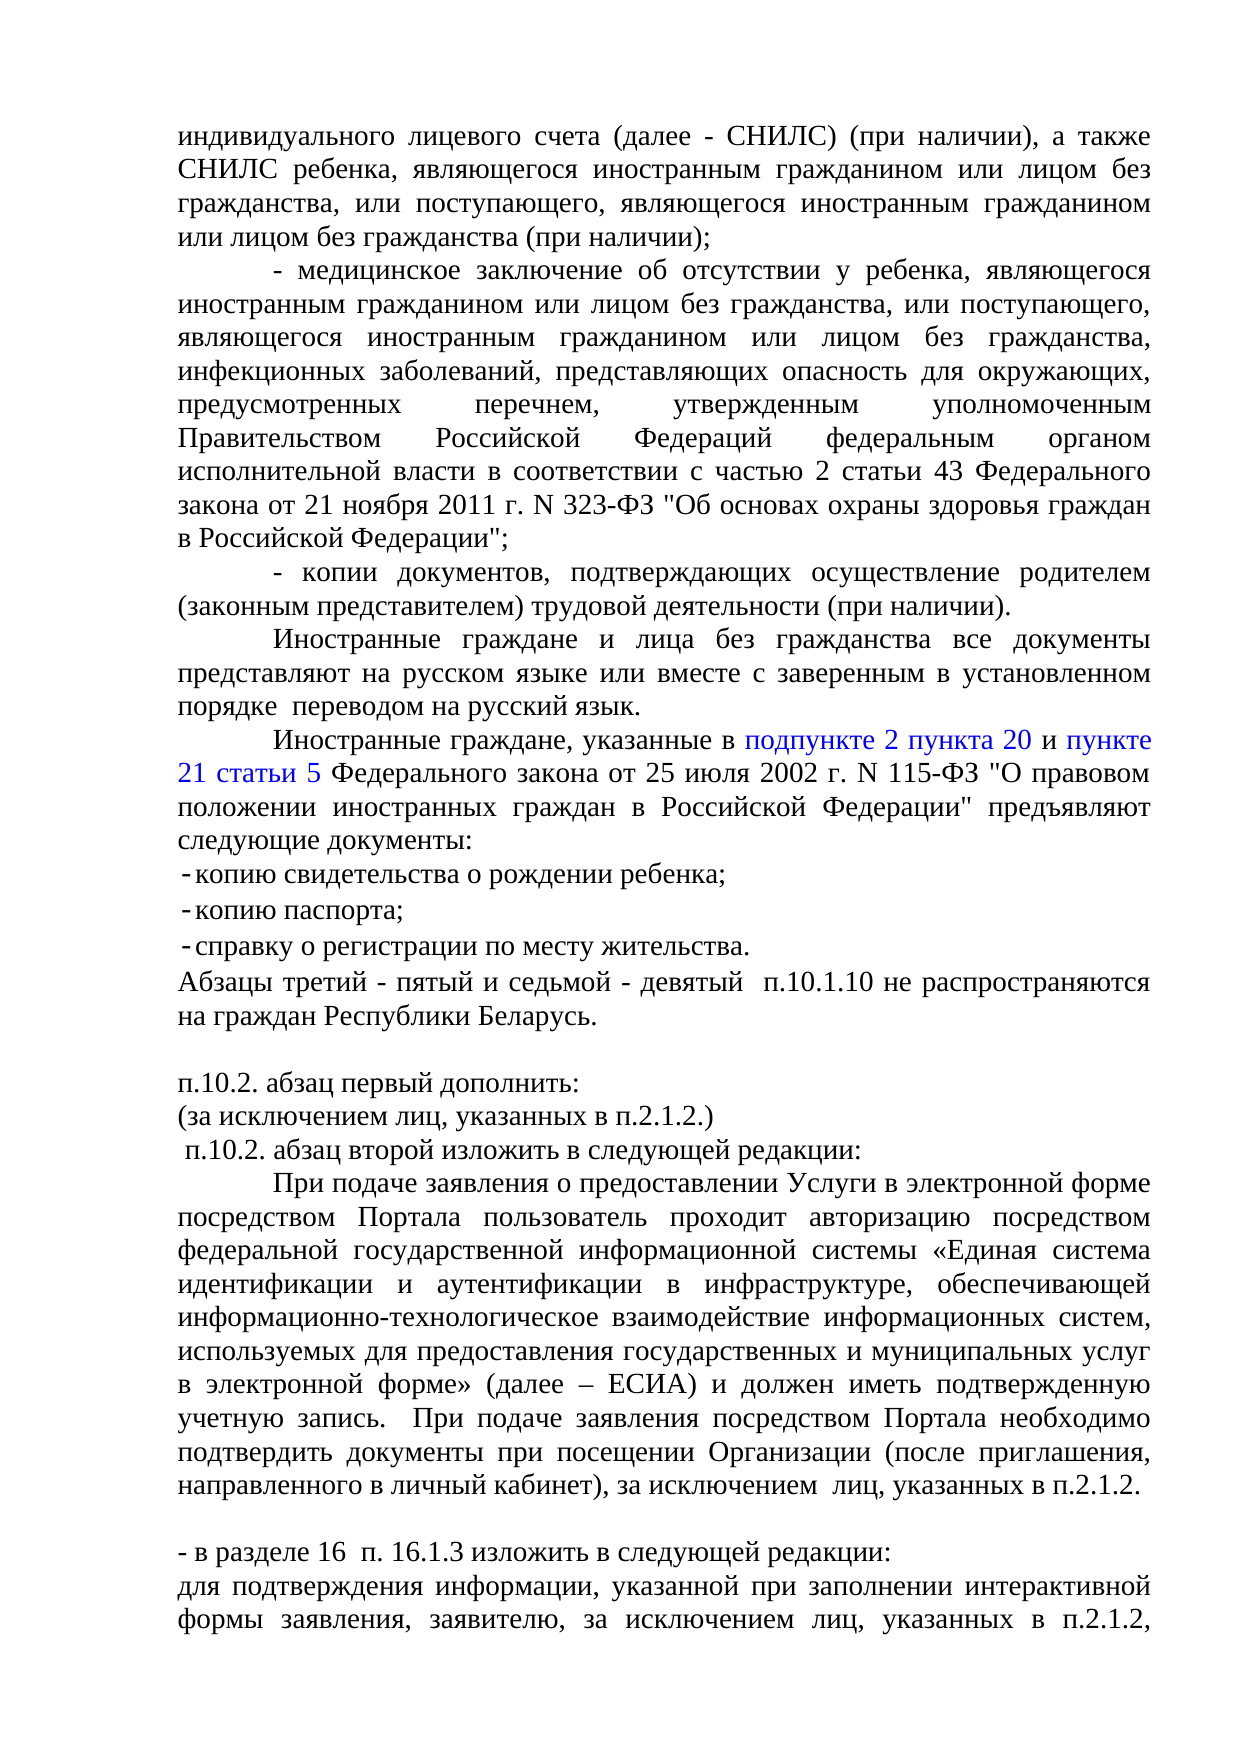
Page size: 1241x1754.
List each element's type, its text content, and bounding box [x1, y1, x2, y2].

text -копию свидетельства о рождении ребенка; [177, 856, 1152, 892]
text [177, 118, 1152, 252]
text Иностранные граждане и лица без гражданства все документы представляют на русском языке или вместе с заверенным в установленном порядке переводом на русский язык. [177, 621, 1152, 722]
text Абзацы третий - пятый и седьмой - девятый п.10.1.10 не распространяются на граждан Республики Беларусь. [177, 964, 1152, 1031]
text п.10.2. абзац первый дополнить: [177, 1065, 1152, 1098]
text - копии документов, подтверждающих осуществление родителем (законным представителем) трудовой деятельности (при наличии). [177, 554, 1152, 621]
text При подаче заявления о предоставлении Услуги в электронной форме посредством Портала пользователь проходит авторизацию посредством федеральной государственной информационной системы «Единая система идентификации и аутентификации в инфраструктуре, обеспечивающей информационно-технологическое взаимодействие информационных систем, используемых для предоставления государственных и муниципальных услуг в электронной форме» (далее – ЕСИА) и должен иметь подтвержденную учетную запись. При подаче заявления посредством Портала необходимо подтвердить документы при посещении Организации (после приглашения, направленного в личный кабинет), за исключением лиц, указанных в п.2.1.2. [177, 1165, 1152, 1501]
text Иностранные граждане, указанные в подпункте 2 пункта 20 и пункте 21 статьи 5 Федерального закона от 25 июля 2002 г. N 115-ФЗ "О правовом положении иностранных граждан в Российской Федерации" предъявляют следующие документы: [177, 722, 1152, 856]
text (за исключением лиц, указанных в п.2.1.2.) [177, 1098, 1152, 1132]
text п.10.2. абзац второй изложить в следующей редакции: [177, 1132, 1152, 1165]
text -справку о регистрации по месту жительства. [177, 928, 1152, 964]
text - медицинское заключение об отсутствии у ребенка, являющегося иностранным гражданином или лицом без гражданства, или поступающего, являющегося иностранным гражданином или лицом без гражданства, инфекционных заболеваний, представляющих опасность для окружающих, предусмотренных перечнем, утвержденным уполномоченным Правительством Российской Федераций федеральным органом исполнительной власти в соответствии с частью 2 статьи 43 Федерального закона от 21 ноября 2011 г. N 323-ФЗ "Об основах охраны здоровья граждан в Российской Федерации"; [177, 252, 1152, 554]
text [177, 1568, 1152, 1635]
text -копию паспорта; [177, 892, 1152, 928]
text - в разделе 16 п. 16.1.3 изложить в следующей редакции: [177, 1534, 1152, 1568]
